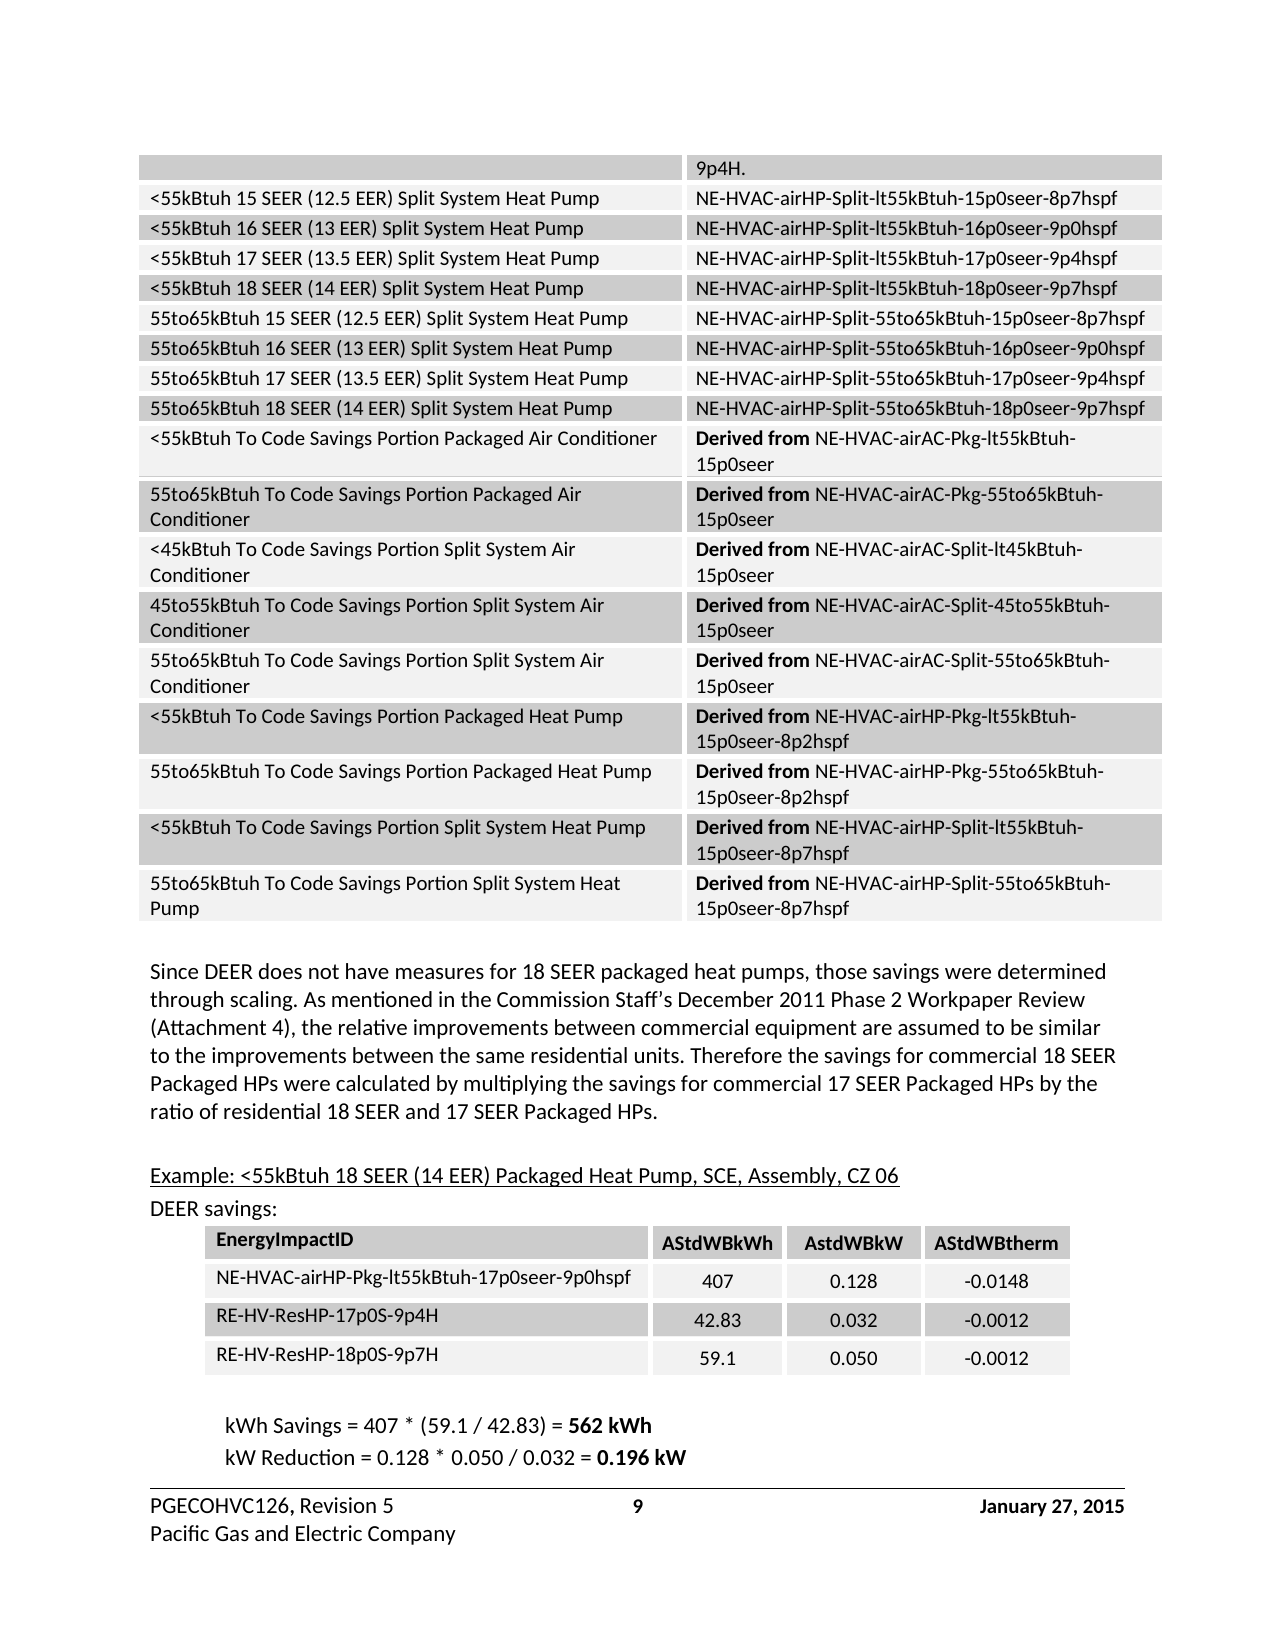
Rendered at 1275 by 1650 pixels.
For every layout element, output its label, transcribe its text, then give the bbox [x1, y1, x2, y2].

table_cell 55to65kBtuh To Code Savings Portion Packaged Air Conditioner [139, 481, 682, 532]
table_cell 407 [653, 1264, 782, 1298]
table_cell NE-HVAC-airHP-Split-lt55kBtuh-17p0seer-9p4hspf [687, 245, 1162, 270]
table_cell -0.0012 [925, 1303, 1070, 1336]
table_cell <55kBtuh To Code Savings Portion Packaged Heat Pump [139, 703, 682, 754]
table_cell NE-HVAC-airHP-Split-lt55kBtuh-18p0seer-9p7hspf [687, 275, 1162, 301]
table_cell 59.1 [653, 1341, 782, 1375]
table_cell 55to65kBtuh 18 SEER (14 EER) Split System Heat Pump [139, 396, 682, 421]
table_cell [687, 155, 1162, 180]
table_header AStdWBkWh [653, 1226, 782, 1259]
table_cell NE-HVAC-airHP-Pkg-lt55kBtuh-17p0seer-9p0hspf [205, 1264, 648, 1298]
table_cell <55kBtuh To Code Savings Portion Packaged Air Conditioner [139, 426, 682, 476]
table_cell RE-HV-ResHP-17p0S-9p4H [205, 1303, 648, 1336]
table_cell -0.0012 [925, 1341, 1070, 1375]
table_header AStdWBtherm [925, 1226, 1070, 1259]
table_cell NE-HVAC-airHP-Split-55to65kBtuh-15p0seer-8p7hspf [687, 305, 1162, 331]
table_cell NE-HVAC-airHP-Split-lt55kBtuh-15p0seer-8p7hspf [687, 185, 1162, 210]
table_cell Derived from NE-HVAC-airAC-Pkg-55to65kBtuh-15p0seer [687, 481, 1162, 532]
text Example: <55kBtuh 18 SEER (14 EER) Packaged Heat Pump, SCE, Assembly, CZ 06 [150, 1161, 1125, 1189]
table_cell -0.0148 [925, 1264, 1070, 1298]
text kW Reduction = 0.128 * 0.050 / 0.032 = 0.196 kW [225, 1443, 1125, 1471]
table_header AstdWBkW [787, 1226, 921, 1259]
table_cell Derived from NE-HVAC-airAC-Split-45to55kBtuh-15p0seer [687, 592, 1162, 643]
table_cell <55kBtuh To Code Savings Portion Split System Heat Pump [139, 814, 682, 865]
table_cell 55to65kBtuh 16 SEER (13 EER) Split System Heat Pump [139, 335, 682, 361]
table_cell Derived from NE-HVAC-airAC-Split-lt45kBtuh-15p0seer [687, 537, 1162, 587]
table_cell 0.050 [787, 1341, 921, 1375]
table_cell 55to65kBtuh To Code Savings Portion Packaged Heat Pump [139, 759, 682, 809]
text kWh Savings = 407 * (59.1 / 42.83) = 562 kWh [225, 1411, 1125, 1439]
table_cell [139, 155, 682, 180]
table_cell 0.032 [787, 1303, 921, 1336]
table_cell 0.128 [787, 1264, 921, 1298]
table_cell Derived from NE-HVAC-airHP-Pkg-55to65kBtuh-15p0seer-8p2hspf [687, 759, 1162, 809]
table_cell NE-HVAC-airHP-Split-55to65kBtuh-18p0seer-9p7hspf [687, 396, 1162, 421]
table_cell 55to65kBtuh To Code Savings Portion Split System Heat Pump [139, 870, 682, 921]
table_cell Derived from NE-HVAC-airHP-Split-lt55kBtuh-15p0seer-8p7hspf [687, 814, 1162, 865]
table_cell RE-HV-ResHP-18p0S-9p7H [205, 1341, 648, 1375]
table_cell Derived from NE-HVAC-airHP-Pkg-lt55kBtuh-15p0seer-8p2hspf [687, 703, 1162, 754]
table_cell Derived from NE-HVAC-airHP-Split-55to65kBtuh-15p0seer-8p7hspf [687, 870, 1162, 921]
table_cell <55kBtuh 16 SEER (13 EER) Split System Heat Pump [139, 215, 682, 240]
table_cell Derived from NE-HVAC-airAC-Split-55to65kBtuh-15p0seer [687, 648, 1162, 698]
table_cell 55to65kBtuh 17 SEER (13.5 EER) Split System Heat Pump [139, 366, 682, 391]
table_cell <55kBtuh 17 SEER (13.5 EER) Split System Heat Pump [139, 245, 682, 270]
table_cell <55kBtuh 18 SEER (14 EER) Split System Heat Pump [139, 275, 682, 301]
table_cell <45kBtuh To Code Savings Portion Split System Air Conditioner [139, 537, 682, 587]
table_cell 55to65kBtuh 15 SEER (12.5 EER) Split System Heat Pump [139, 305, 682, 331]
table_cell NE-HVAC-airHP-Split-lt55kBtuh-16p0seer-9p0hspf [687, 215, 1162, 240]
table_cell <55kBtuh 15 SEER (12.5 EER) Split System Heat Pump [139, 185, 682, 210]
table_cell NE-HVAC-airHP-Split-55to65kBtuh-16p0seer-9p0hspf [687, 335, 1162, 361]
table_cell Derived from NE-HVAC-airAC-Pkg-lt55kBtuh-15p0seer [687, 426, 1162, 476]
table_cell 55to65kBtuh To Code Savings Portion Split System Air Conditioner [139, 648, 682, 698]
table_cell 45to55kBtuh To Code Savings Portion Split System Air Conditioner [139, 592, 682, 643]
table_cell NE-HVAC-airHP-Split-55to65kBtuh-17p0seer-9p4hspf [687, 366, 1162, 391]
table_cell 42.83 [653, 1303, 782, 1336]
text Since DEER does not have measures for 18 SEER packaged heat pumps, those savings were determined through scaling. As mentioned in the Commission Staff’s December 2011 Phase 2 Workpaper Review (Attachment 4), the relative improvements between commercial equipment are assumed to be similar to the improvements between the same residential units. Therefore the savings for commercial 18 SEER Packaged HPs were calculated by multiplying the savings for commercial 17 SEER Packaged HPs by the ratio of residential 18 SEER and 17 SEER Packaged HPs. [150, 957, 1125, 1125]
table_header EnergyImpactID [205, 1226, 648, 1259]
text DEER savings: [150, 1194, 1125, 1222]
